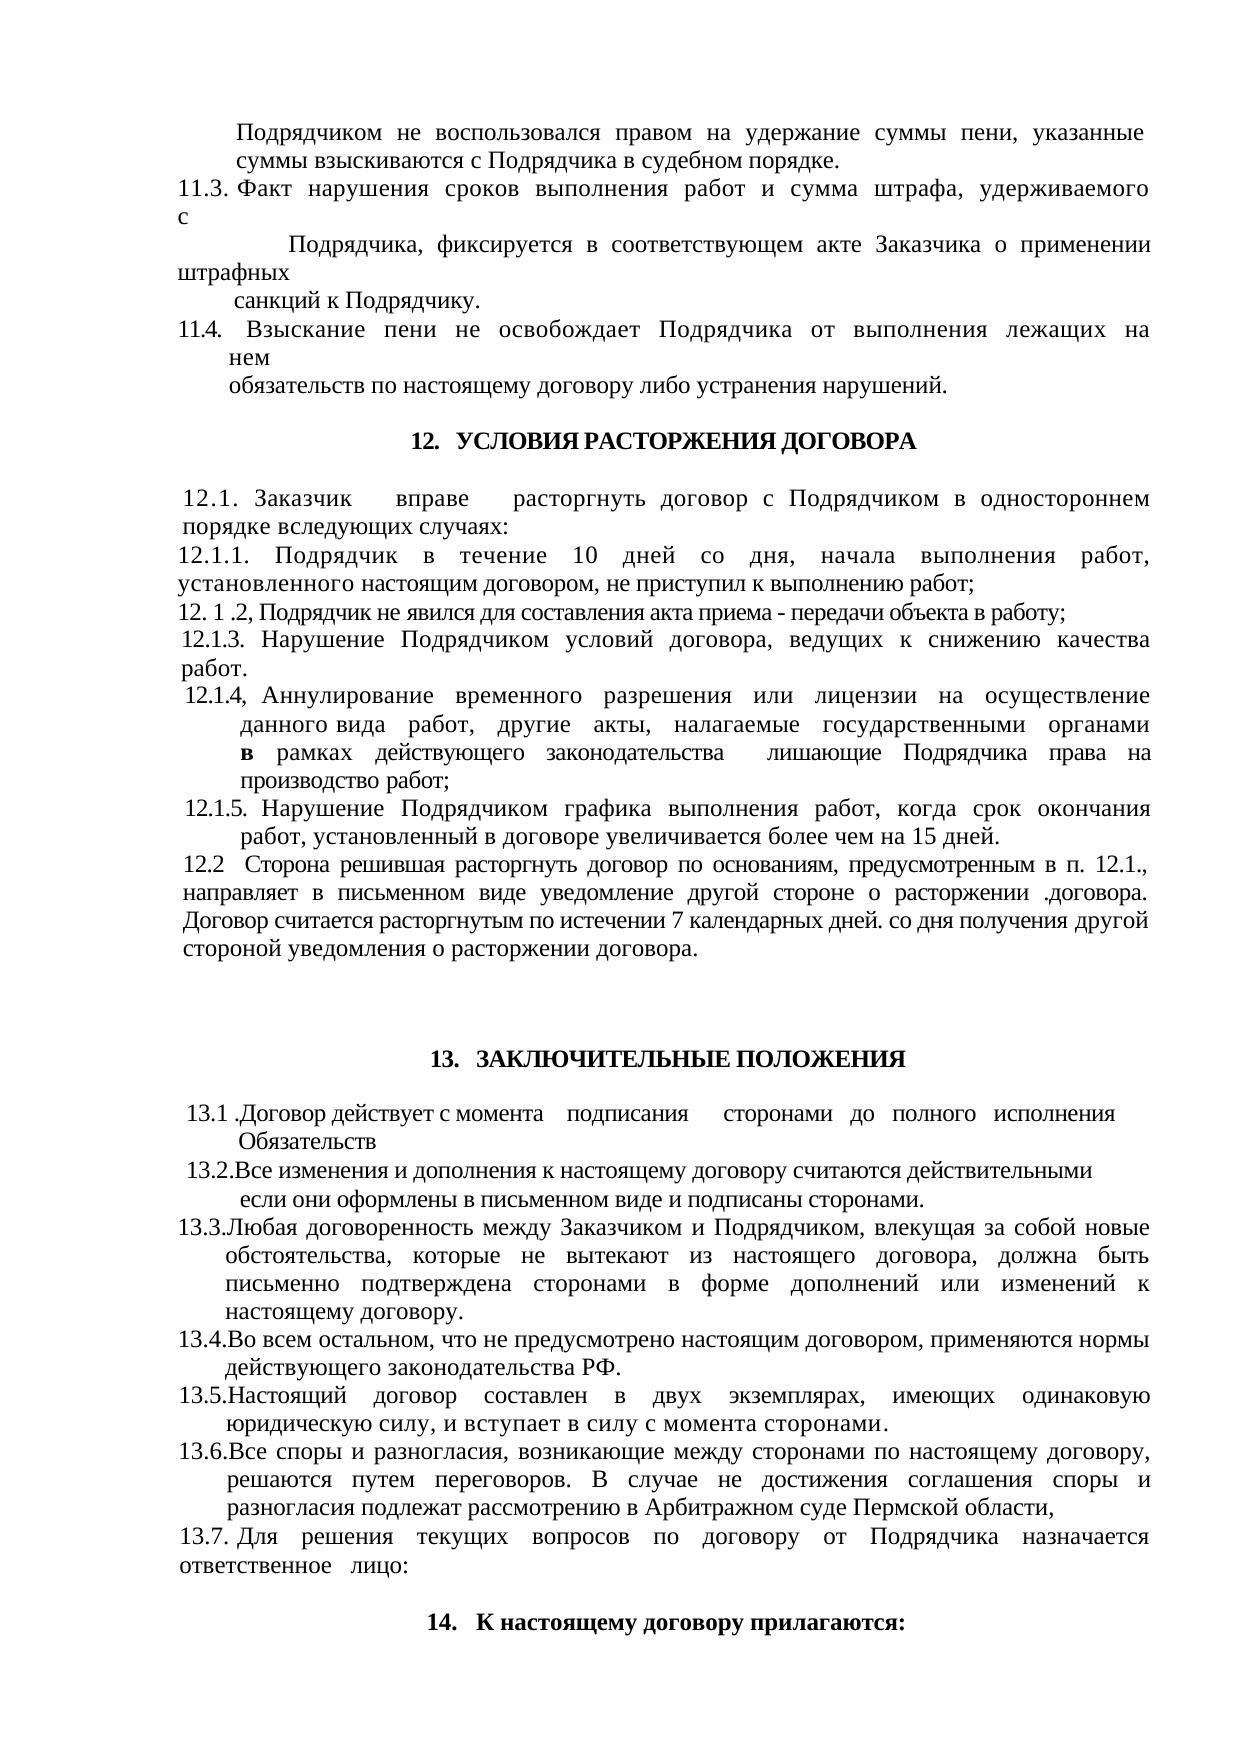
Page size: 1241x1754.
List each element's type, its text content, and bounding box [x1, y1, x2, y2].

text 13.5.Настоящий договор составлен в двух экземплярах, имеющих одинаковую юридическую силу, и вступает в силу с момента сторонами. [178, 1381, 1151, 1437]
text 12.2 Сторона решившая расторгнуть договор по основаниям, предусмотренным в п. 12.1., направляет в письменном виде уведомление другой стороне о расторжении .договора. Договор считается расторгнутым по истечении 7 календарных дней. со дня получения другой стороной уведомления о расторжении договора. [183, 850, 1149, 962]
text 12.1.4, Аннулирование временного разрешения или лицензии на осуществление данного вида работ, другие акты, налагаемые государственными органами в рамках действующего законодательства лишающие Подрядчика права на производство работ; [184, 682, 1152, 794]
text 12. 1 .2, Подрядчик не явился для составления акта приема - передачи объекта в работу; [177, 597, 1102, 626]
text 14. К настоящему договору прилагаются: [181, 1607, 1152, 1636]
text 12.1.1. Подрядчик в течение 10 дней со дня, начала выполнения работ, установленного настоящим договором, не приступил к выполнению работ; [177, 541, 1152, 597]
text 12.1.5. Нарушение Подрядчиком графика выполнения работ, когда срок окончания работ, установленный в договоре увеличивается более чем на 15 дней. [184, 794, 1152, 850]
text 12.1.3. Нарушение Подрядчиком условий договора, ведущих к снижению качества работ. [181, 626, 1152, 682]
text 11.3. Факт нарушения сроков выполнения работ и сумма штрафа, удерживаемого с Подрядчика, фиксируется в соответствующем акте Заказчика о применении штрафных санкций к Подрядчику. [177, 174, 1152, 314]
text если они оформлены в письменном виде и подписаны сторонами. [234, 1184, 1152, 1213]
text 12. УСЛОВИЯ РАСТОРЖЕНИЯ ДОГОВОРА [177, 427, 1151, 455]
text 13.6.Все споры и разногласия, возникающие между сторонами по настоящему договору, решаются путем переговоров. В случае не достижения соглашения споры и разногласия подлежат рассмотрению в Арбитражном суде Пермской области, [178, 1437, 1152, 1521]
list Взыскание пени не освобождает Подрядчика от выполнения лежащих на нем обязательств по настоящему договору либо устранения нарушений. [177, 315, 1152, 399]
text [179, 118, 1145, 174]
text 13. ЗАКЛЮЧИТЕЛЬНЫЕ ПОЛОЖЕНИЯ [185, 1044, 1152, 1073]
text 13.4.Во всем остальном, что не предусмотрено настоящим договором, применяются нормы действующего законодательства РФ. [178, 1325, 1150, 1381]
text 13.1 .Договор действует с момента подписания сторонами до полного исполнения [186, 1098, 1152, 1126]
text Обязательств [186, 1126, 1152, 1155]
text 13.7. Для решения текущих вопросов по договору от Подрядчика назначается ответственное лицо: [179, 1521, 1152, 1578]
text 12.1. Заказчик вправе расторгнуть договор с Подрядчиком в одностороннем порядке вследующих случаях: [182, 484, 1152, 540]
text 13.3.Любая договоренность между Заказчиком и Подрядчиком, влекущая за собой новые обстоятельства, которые не вытекают из настоящего договора, должна быть письменно подтверждена сторонами в форме дополнений или изменений к настоящему договору. [177, 1213, 1150, 1325]
text 13.2.Все изменения и дополнения к настоящему договору считаются действительными [186, 1155, 1152, 1184]
